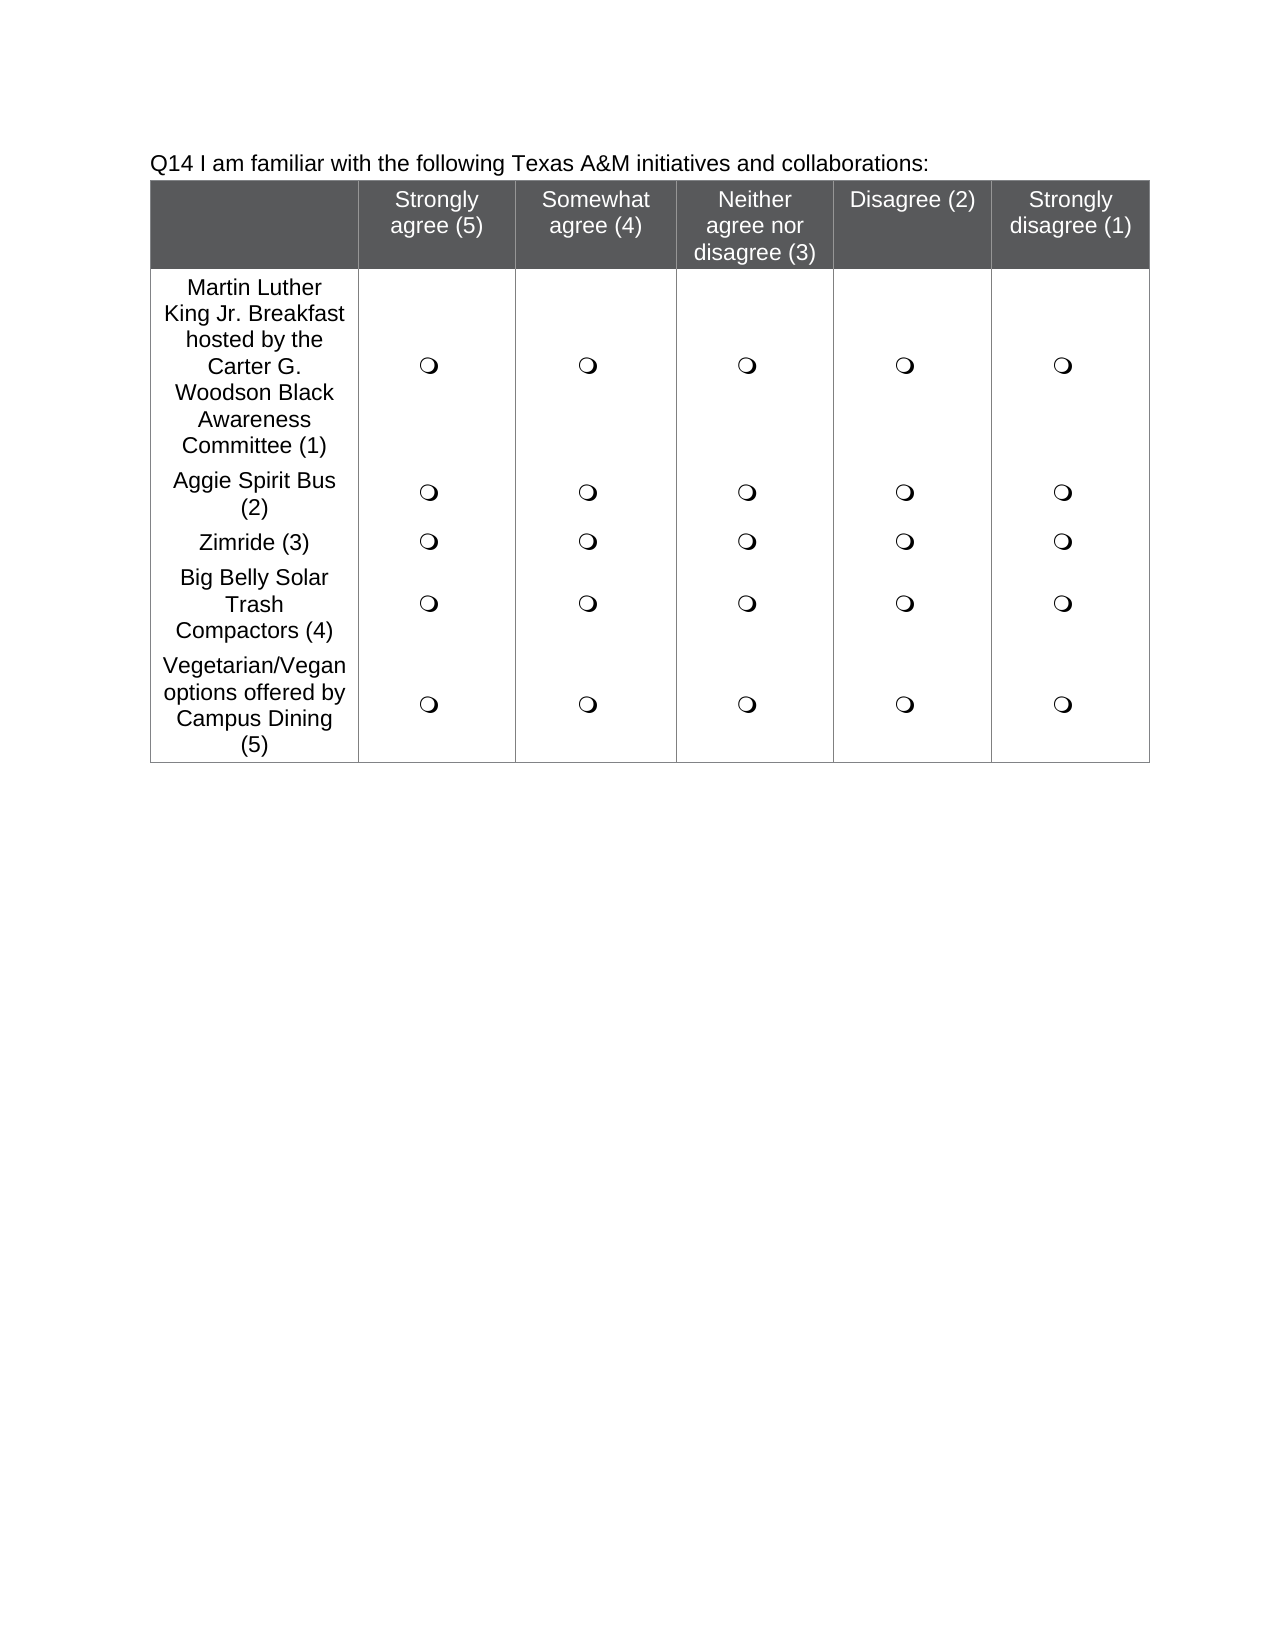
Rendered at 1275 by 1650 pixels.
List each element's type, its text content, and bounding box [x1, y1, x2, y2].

table_cell [992, 648, 1149, 762]
table_cell [834, 560, 991, 648]
table_cell [516, 648, 676, 762]
table_cell [677, 524, 833, 560]
table_cell [834, 463, 991, 524]
table_cell [992, 463, 1149, 524]
table_cell [834, 524, 991, 560]
table_header Neither agree nor disagree (3) [677, 181, 833, 269]
table_header Disagree (2) [834, 181, 991, 269]
table_cell Martin Luther King Jr. Breakfast hosted by the Carter G. Woodson Black Awareness Committee (1) [151, 269, 358, 463]
table_cell Big Belly Solar Trash Compactors (4) [151, 560, 358, 648]
table_cell [992, 269, 1149, 463]
table_cell [992, 524, 1149, 560]
table_cell [677, 269, 833, 463]
table_cell [516, 463, 676, 524]
table_cell [359, 524, 515, 560]
text Q14 I am familiar with the following Texas A&M initiatives and collaborations: [150, 150, 1125, 176]
table_header [151, 181, 358, 269]
table_cell Zimride (3) [151, 524, 358, 560]
table_cell [677, 463, 833, 524]
table_header Strongly agree (5) [359, 181, 515, 269]
table_cell [359, 560, 515, 648]
table_cell [359, 648, 515, 762]
table_cell [516, 560, 676, 648]
table_cell Vegetarian/Vegan options offered by Campus Dining (5) [151, 648, 358, 762]
table_cell [992, 560, 1149, 648]
table_header Somewhat agree (4) [516, 181, 676, 269]
table_header Strongly disagree (1) [992, 181, 1149, 269]
table_cell [677, 560, 833, 648]
table_cell Aggie Spirit Bus (2) [151, 463, 358, 524]
table_cell [516, 524, 676, 560]
table_cell [359, 463, 515, 524]
table_cell [516, 269, 676, 463]
table_cell [677, 648, 833, 762]
table_cell [359, 269, 515, 463]
table_cell [834, 648, 991, 762]
table_cell [834, 269, 991, 463]
